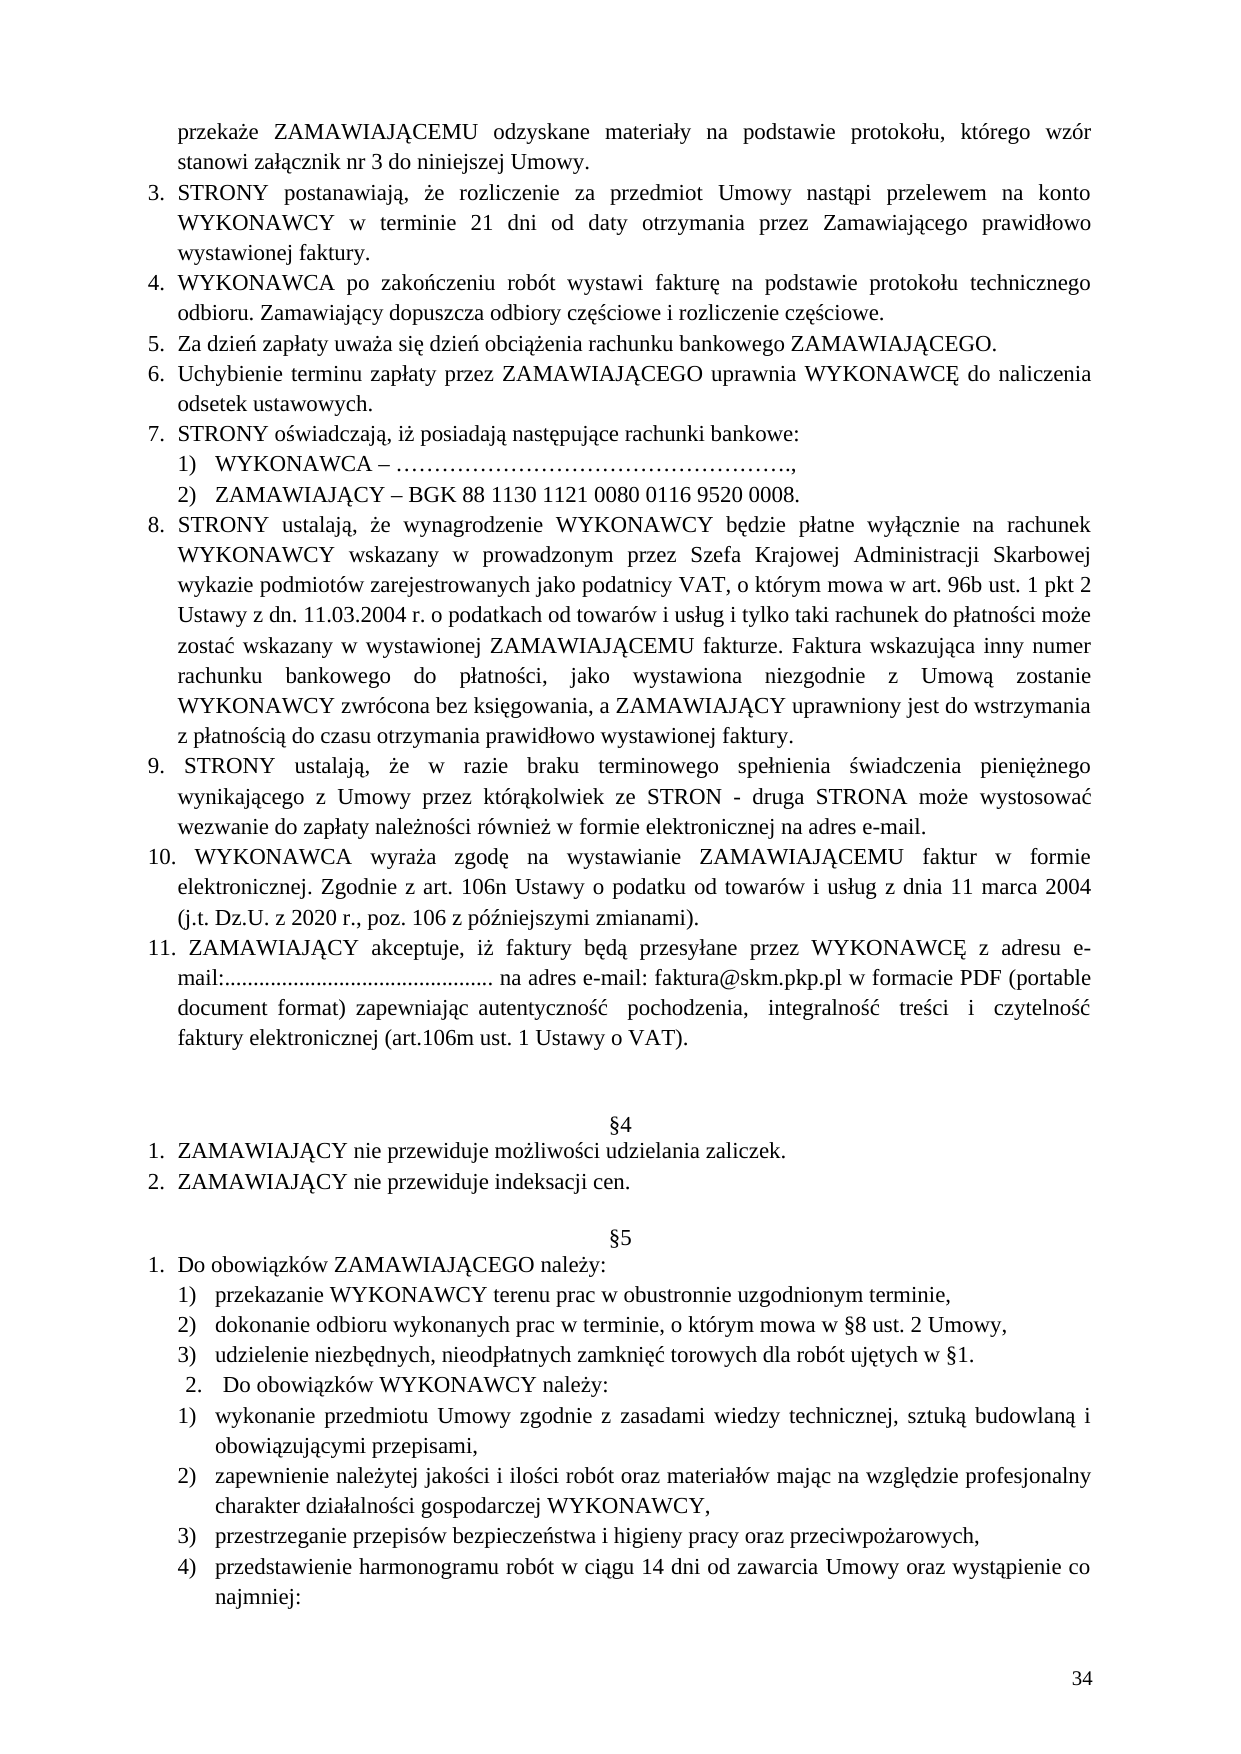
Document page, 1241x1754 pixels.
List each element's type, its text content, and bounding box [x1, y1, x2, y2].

list dokonanie odbioru wykonanych prac w terminie, o którym mowa w §8 ust. 2 Umowy, [177, 1311, 1092, 1337]
list wykonanie przedmiotu Umowy zgodnie z zasadami wiedzy technicznej, sztuką budowlaną i obowiązującymi przepisami, [177, 1402, 1092, 1458]
list Do obowiązków WYKONAWCY należy: [185, 1371, 1092, 1398]
text 11. ZAMAWIAJĄCY akceptuje, iż faktury będą przesyłane przez WYKONAWCĘ z adresu e-mail:............................................... na adres e-mail: faktura@skm.pkp.pl w formacie PDF (portable document format) zapewniając autentyczność pochodzenia, integralność treści i czytelność faktury elektronicznej (art.106m ust. 1 Ustawy o VAT). [148, 934, 1092, 1051]
list WYKONAWCA – ……………………………………………., [177, 450, 1092, 477]
list STRONY postanawiają, że rozliczenie za przedmiot Umowy nastąpi przelewem na konto WYKONAWCY w terminie 21 dni od daty otrzymania przez Zamawiającego prawidłowo wystawionej faktury. [148, 178, 1092, 265]
list Uchybienie terminu zapłaty przez ZAMAWIAJĄCEGO uprawnia WYKONAWCĘ do naliczenia odsetek ustawowych. [148, 360, 1092, 416]
list zapewnienie należytej jakości i ilości robót oraz materiałów mając na względzie profesjonalny charakter działalności gospodarczej WYKONAWCY, [177, 1462, 1092, 1519]
text §4 [148, 1111, 1092, 1137]
list przedstawienie harmonogramu robót w ciągu 14 dni od zawarcia Umowy oraz wystąpienie co najmniej: [177, 1553, 1092, 1609]
list Do obowiązków ZAMAWIAJĄCEGO należy: [148, 1251, 1092, 1277]
text 8. STRONY ustalają, że wynagrodzenie WYKONAWCY będzie płatne wyłącznie na rachunek WYKONAWCY wskazany w prowadzonym przez Szefa Krajowej Administracji Skarbowej wykazie podmiotów zarejestrowanych jako podatnicy VAT, o którym mowa w art. 96b ust. 1 pkt 2 Ustawy z dn. 11.03.2004 r. o podatkach od towarów i usług i tylko taki rachunek do płatności może zostać wskazany w wystawionej ZAMAWIAJĄCEMU fakturze. Faktura wskazująca inny numer rachunku bankowego do płatności, jako wystawiona niezgodnie z Umową zostanie WYKONAWCY zwrócona bez księgowania, a ZAMAWIAJĄCY uprawniony jest do wstrzymania z płatnością do czasu otrzymania prawidłowo wystawionej faktury. [148, 511, 1092, 749]
text 9. STRONY ustalają, że w razie braku terminowego spełnienia świadczenia pieniężnego wynikającego z Umowy przez którąkolwiek ze STRON - druga STRONA może wystosować wezwanie do zapłaty należności również w formie elektronicznej na adres e-mail. [148, 752, 1092, 839]
list WYKONAWCA po zakończeniu robót wystawi fakturę na podstawie protokołu technicznego odbioru. Zamawiający dopuszcza odbiory częściowe i rozliczenie częściowe. [148, 269, 1092, 326]
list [148, 118, 1092, 175]
list ZAMAWIAJĄCY – BGK 88 1130 1121 0080 0116 9520 0008. [177, 481, 1092, 507]
list udzielenie niezbędnych, nieodpłatnych zamknięć torowych dla robót ujętych w §1. [177, 1341, 1092, 1368]
list STRONY oświadczają, iż posiadają następujące rachunki bankowe: [148, 420, 1092, 447]
list ZAMAWIAJĄCY nie przewiduje indeksacji cen. [148, 1168, 1092, 1194]
text 10. WYKONAWCA wyraża zgodę na wystawianie ZAMAWIAJĄCEMU faktur w formie elektronicznej. Zgodnie z art. 106n Ustawy o podatku od towarów i usług z dnia 11 marca 2004 (j.t. Dz.U. z 2020 r., poz. 106 z późniejszymi zmianami). [148, 843, 1092, 930]
text §5 [148, 1224, 1092, 1251]
list przekazanie WYKONAWCY terenu prac w obustronnie uzgodnionym terminie, [177, 1281, 1092, 1307]
list ZAMAWIAJĄCY nie przewiduje możliwości udzielania zaliczek. [148, 1137, 1092, 1164]
list przestrzeganie przepisów bezpieczeństwa i higieny pracy oraz przeciwpożarowych, [177, 1522, 1092, 1549]
list Za dzień zapłaty uważa się dzień obciążenia rachunku bankowego ZAMAWIAJĄCEGO. [148, 329, 1092, 356]
